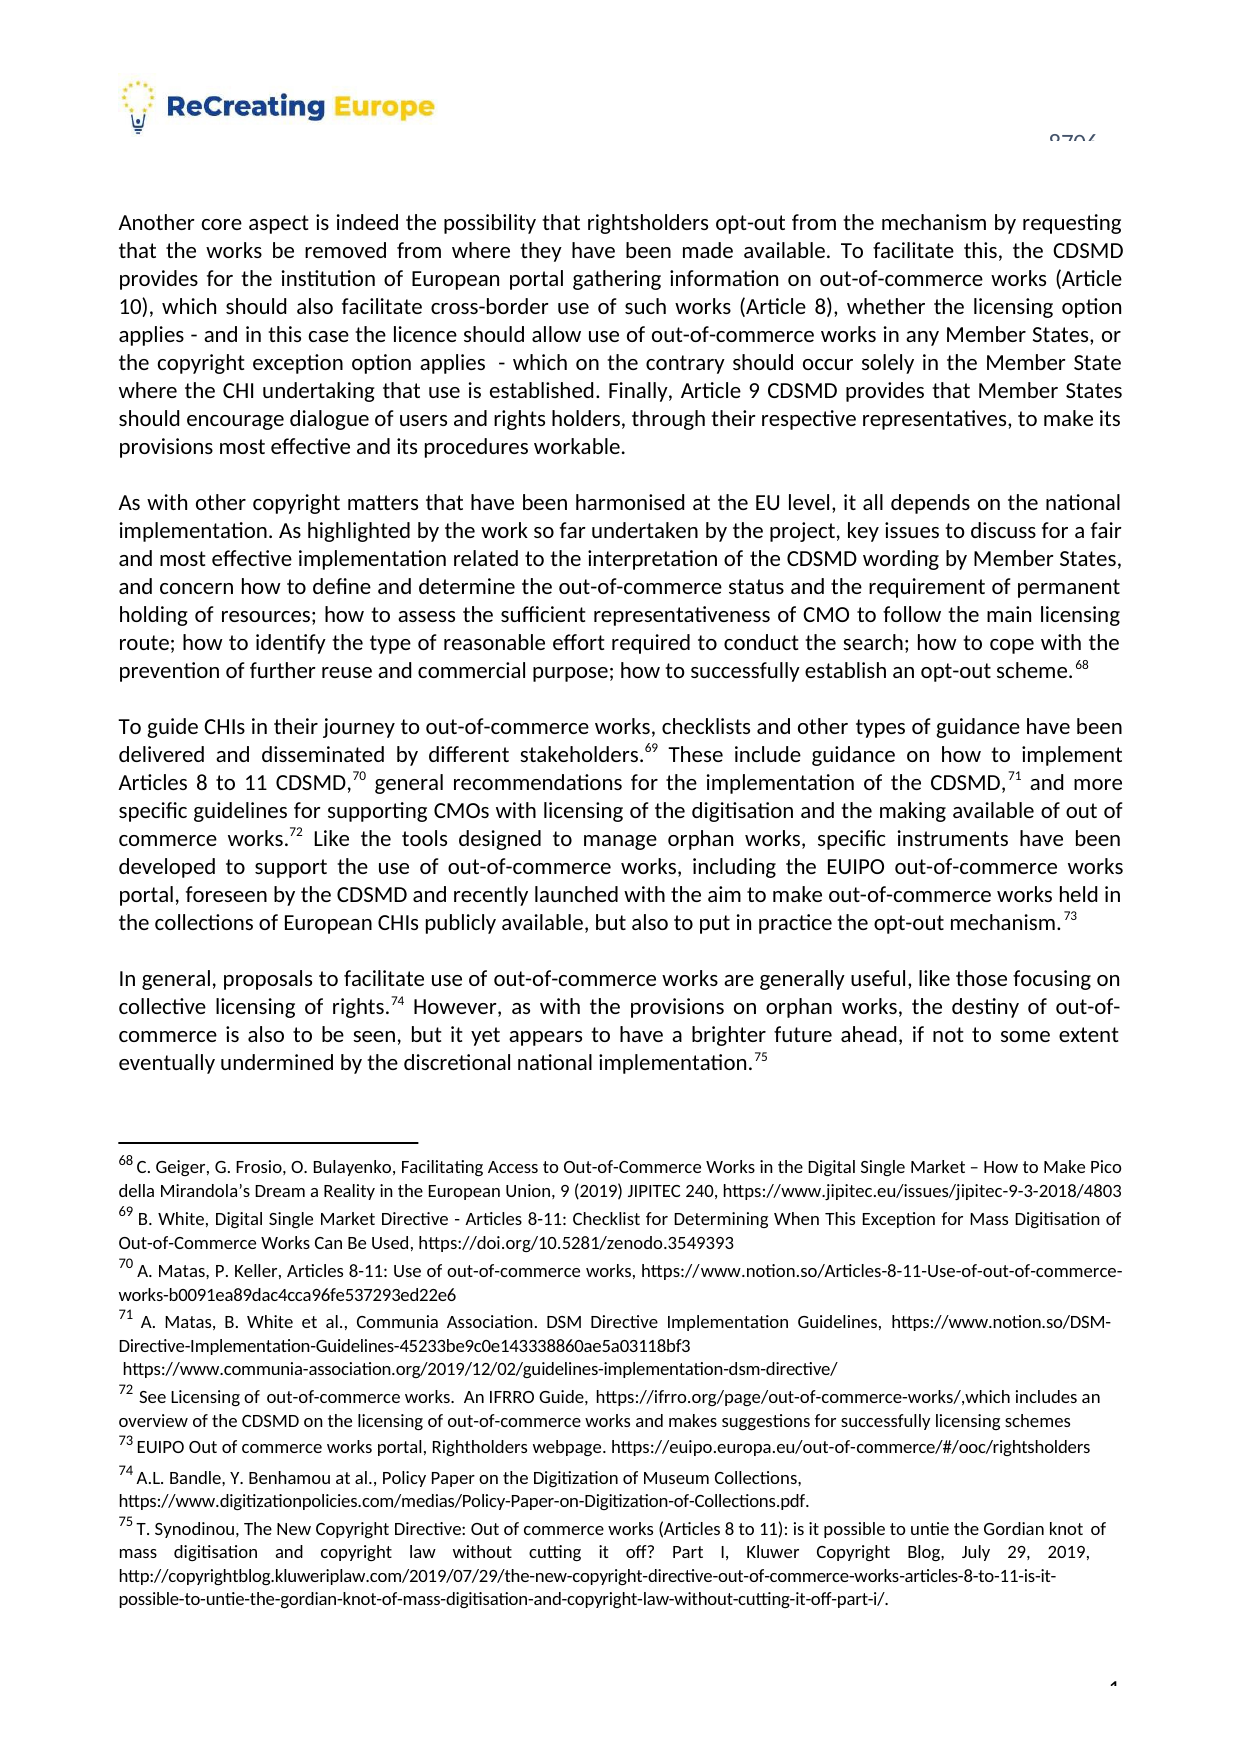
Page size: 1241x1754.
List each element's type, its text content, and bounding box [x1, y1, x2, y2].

text 74 A.L. Bandle, Y. Benhamou at al., Policy Paper on the Digitization of Museum Collections, https://www.digitizationpolicies.com/medias/Policy-Paper-on-Digitization-of-Collections.pdf. [118, 1461, 829, 1512]
text 70 A. Matas, P. Keller, Articles 8-11: Use of out-of-commerce works, https://www.notion.so/Articles-8-11-Use-of-out-of-commerce- works-b0091ea89dac4cca96fe537293ed22e6 [118, 1255, 1123, 1306]
text 71 A. Matas, B. White et al., Communia Association. DSM Directive Implementation Guidelines, https://www.notion.so/DSM- [118, 1308, 1136, 1333]
text 75 T. Synodinou, The New Copyright Directive: Out of commerce works (Articles 8 to 11): is it possible to untie the Gordian knot of mass digitisation and copyright law without cutting it off? Part I, Kluwer Copyright Blog, July 29, 2019, http://copyrightblog.kluweriplaw.com/2019/07/29/the-new-copyright-directive-out-of-commerce-works-articles-8-to-11-is-it- possible-to-untie-the-gordian-knot-of-mass-digitisation-and-copyright-law-without-cutting-it-off-part-i/. [118, 1513, 1123, 1610]
picture [118, 73, 438, 137]
text 73 EUIPO Out of commerce works portal, Rightholders webpage. https://euipo.europa.eu/out-of-commerce/#/ooc/rightsholders [118, 1433, 1136, 1459]
text Another core aspect is indeed the possibility that rightsholders opt-out from the mechanism by requesting that the works be removed from where they have been made available. To facilitate this, the CDSMD provides for the institution of European portal gathering information on out-of-commerce works (Article 10), which should also facilitate cross-border use of such works (Article 8), whether the licensing option applies - and in this case the licence should allow use of out-of-commerce works in any Member States, or the copyright exception option applies - which on the contrary should occur solely in the Member State where the CHI undertaking that use is established. Finally, Article 9 CDSMD provides that Member States should encourage dialogue of users and rights holders, through their respective representatives, to make its provisions most effective and its procedures workable. [118, 208, 1123, 460]
text To guide CHIs in their journey to out-of-commerce works, checklists and other types of guidance have been delivered and disseminated by different stakeholders.69 These include guidance on how to implement Articles 8 to 11 CDSMD,70 general recommendations for the implementation of the CDSMD,71 and more specific guidelines for supporting CMOs with licensing of the digitisation and the making available of out of commerce works.72 Like the tools designed to manage orphan works, specific instruments have been developed to support the use of out-of-commerce works, including the EUIPO out-of-commerce works portal, foreseen by the CDSMD and recently launched with the aim to make out-of-commerce works held in the collections of European CHIs publicly available, but also to put in practice the opt-out mechanism.73 [118, 712, 1123, 936]
text 72 See Licensing of out-of-commerce works. An IFRRO Guide, https://ifrro.org/page/out-of-commerce-works/,which includes an overview of the CDSMD on the licensing of out-of-commerce works and makes suggestions for successfully licensing schemes [118, 1380, 1136, 1432]
text 68 C. Geiger, G. Frosio, O. Bulayenko, Facilitating Access to Out-of-Commerce Works in the Digital Single Market – How to Make Pico della Mirandola’s Dream a Reality in the European Union, 9 (2019) JIPITEC 240, https://www.jipitec.eu/issues/jipitec-9-3-2018/4803 69 B. White, Digital Single Market Directive - Articles 8-11: Checklist for Determining When This Exception for Mass Digitisation of Out-of-Commerce Works Can Be Used, https://doi.org/10.5281/zenodo.3549393 [118, 1151, 1123, 1254]
text As with other copyright matters that have been harmonised at the EU level, it all depends on the national implementation. As highlighted by the work so far undertaken by the project, key issues to discuss for a fair and most effective implementation related to the interpretation of the CDSMD wording by Member States, and concern how to define and determine the out-of-commerce status and the requirement of permanent holding of resources; how to assess the sufficient representativeness of CMO to follow the main licensing route; how to identify the type of reasonable effort required to conduct the search; how to cope with the prevention of further reuse and commercial purpose; how to successfully establish an opt-out scheme.68 [118, 488, 1122, 684]
text In general, proposals to facilitate use of out-of-commerce works are generally useful, like those focusing on collective licensing of rights.74 However, as with the provisions on orphan works, the destiny of out-of- commerce is also to be seen, but it yet appears to have a brighter future ahead, if not to some extent eventually undermined by the discretional national implementation.75 [118, 964, 1122, 1077]
text Directive-Implementation-Guidelines-45233be9c0e143338860ae5a03118bf3 https://www.communia-association.org/2019/12/02/guidelines-implementation-dsm-directive/ [118, 1334, 856, 1379]
